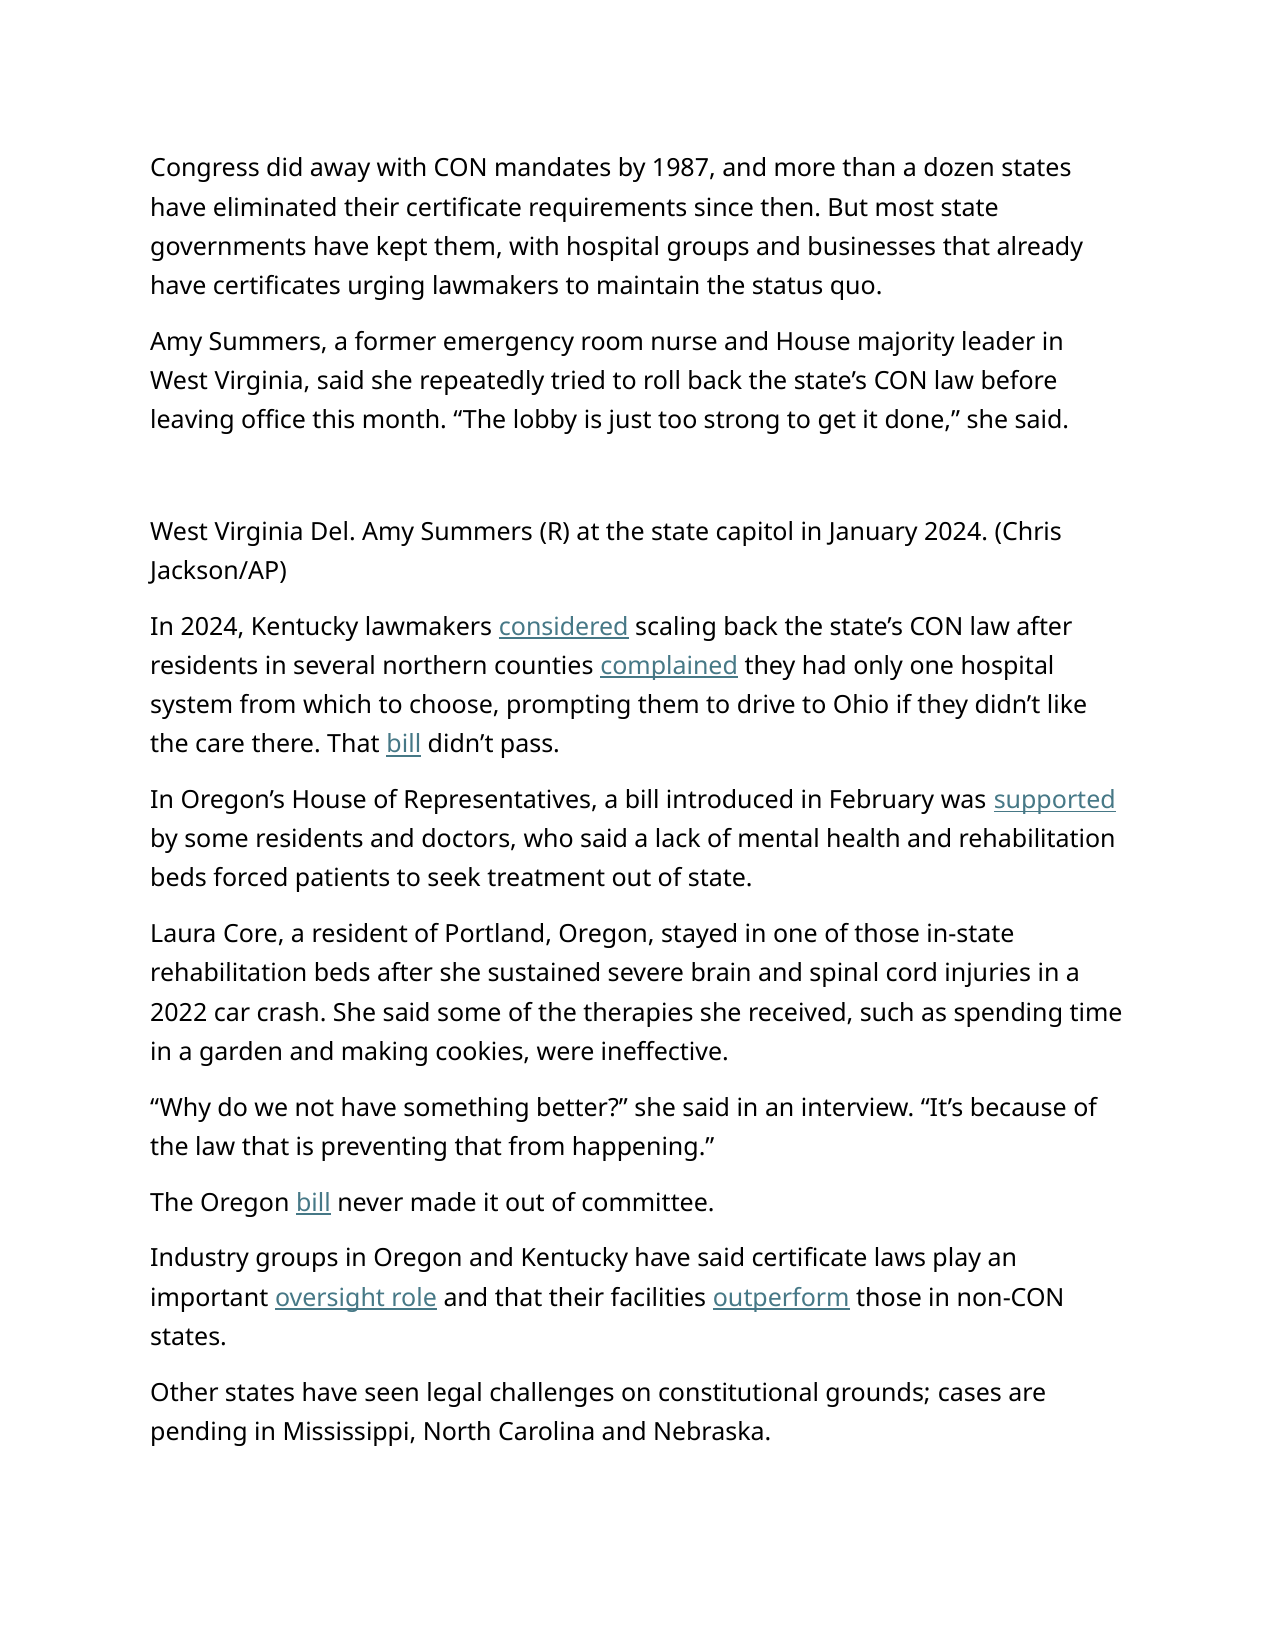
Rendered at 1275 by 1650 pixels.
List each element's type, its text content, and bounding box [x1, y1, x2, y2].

text Amy Summers, a former emergency room nurse and House majority leader in West Virginia, said she repeatedly tried to roll back the state’s CON law before leaving office this month. “The lobby is just too strong to get it done,” she said. [150, 323, 1125, 436]
text Industry groups in Oregon and Kentucky have said certificate laws play an important oversight role and that their facilities outperform those in non-CON states. [150, 1240, 1125, 1352]
text The Oregon bill never made it out of committee. [150, 1184, 1125, 1218]
text In 2024, Kentucky lawmakers considered scaling back the state’s CON law after residents in several northern counties complained they had only one hospital system from which to choose, prompting them to drive to Ohio if they didn’t like the care there. That bill didn’t pass. [150, 608, 1125, 760]
text Congress did away with CON mandates by 1987, and more than a dozen states have eliminated their certificate requirements since then. But most state governments have kept them, with hospital groups and businesses that already have certificates urging lawmakers to maintain the status quo. [150, 150, 1125, 302]
text In Oregon’s House of Representatives, a bill introduced in February was supported by some residents and doctors, who said a lack of mental health and rehabilitation beds forced patients to seek treatment out of state. [150, 782, 1125, 894]
text West Virginia Del. Amy Summers (R) at the state capitol in January 2024. (Chris Jackson/AP) [150, 513, 1125, 587]
text Other states have seen legal challenges on constitutional grounds; cases are pending in Mississippi, North Carolina and Nebraska. [150, 1374, 1125, 1447]
text Laura Core, a resident of Portland, Oregon, stayed in one of those in-state rehabilitation beds after she sustained severe brain and spinal cord injuries in a 2022 car crash. She said some of the therapies she received, such as spending time in a garden and making cookies, were ineffective. [150, 916, 1125, 1067]
text “Why do we not have something better?” she said in an interview. “It’s because of the law that is preventing that from happening.” [150, 1089, 1125, 1162]
